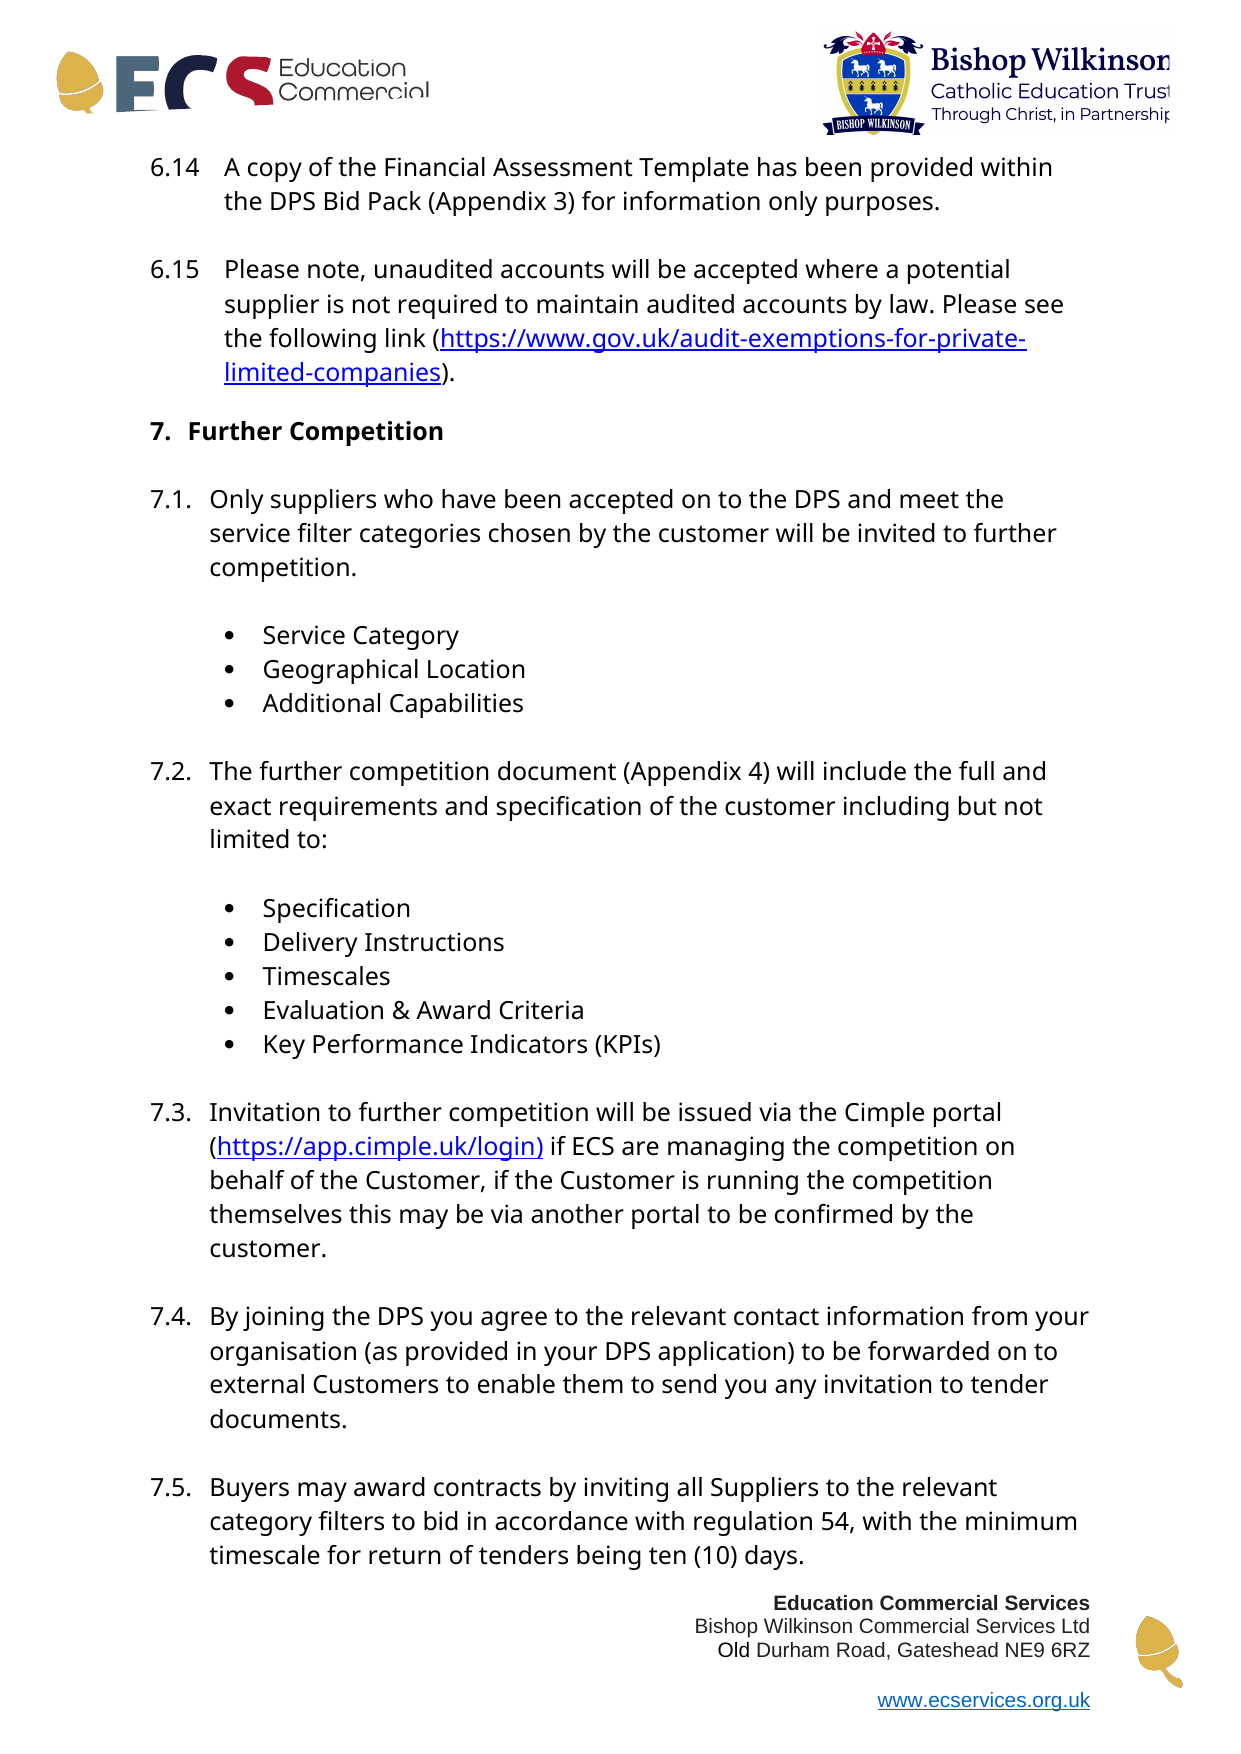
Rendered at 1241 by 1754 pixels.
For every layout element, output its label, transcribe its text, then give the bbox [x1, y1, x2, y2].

list Invitation to further competition will be issued via the Cimple portal (https://app.cimple.uk/login) if ECS are managing the competition on behalf of the Customer, if the Customer is running the competition themselves this may be via another portal to be confirmed by the customer. [150, 1095, 1090, 1265]
list Timescales [225, 958, 1090, 992]
list Evaluation & Award Criteria [225, 992, 1090, 1027]
picture [822, 31, 1170, 135]
list Geographical Location [225, 652, 1090, 686]
list By joining the DPS you agree to the relevant contact information from your organisation (as provided in your DPS application) to be forwarded on to external Customers to enable them to send you any invitation to tender documents. [150, 1299, 1090, 1435]
list A copy of the Financial Assessment Template has been provided within the DPS Bid Pack (Appendix 3) for information only purposes. [150, 150, 1090, 218]
subtitle Further Competition [150, 413, 1090, 447]
list Please note, unaudited accounts will be accepted where a potential supplier is not required to maintain audited accounts by law. Please see the following link (https://www.gov.uk/audit-exemptions-for-private-limited-companies). [150, 252, 1090, 388]
list Key Performance Indicators (KPIs) [225, 1027, 1090, 1061]
list Delivery Instructions [225, 924, 1090, 958]
list The further competition document (Appendix 4) will include the full and exact requirements and specification of the customer including but not limited to: [150, 754, 1090, 856]
list Additional Capabilities [225, 686, 1090, 720]
list Only suppliers who have been accepted on to the DPS and meet the service filter categories chosen by the customer will be invited to further competition. [150, 482, 1090, 584]
list Service Category [225, 618, 1090, 652]
list Specification [225, 890, 1090, 924]
list Buyers may award contracts by inviting all Suppliers to the relevant category filters to bid in accordance with regulation 54, with the minimum timescale for return of tenders being ten (10) days. [150, 1469, 1090, 1572]
